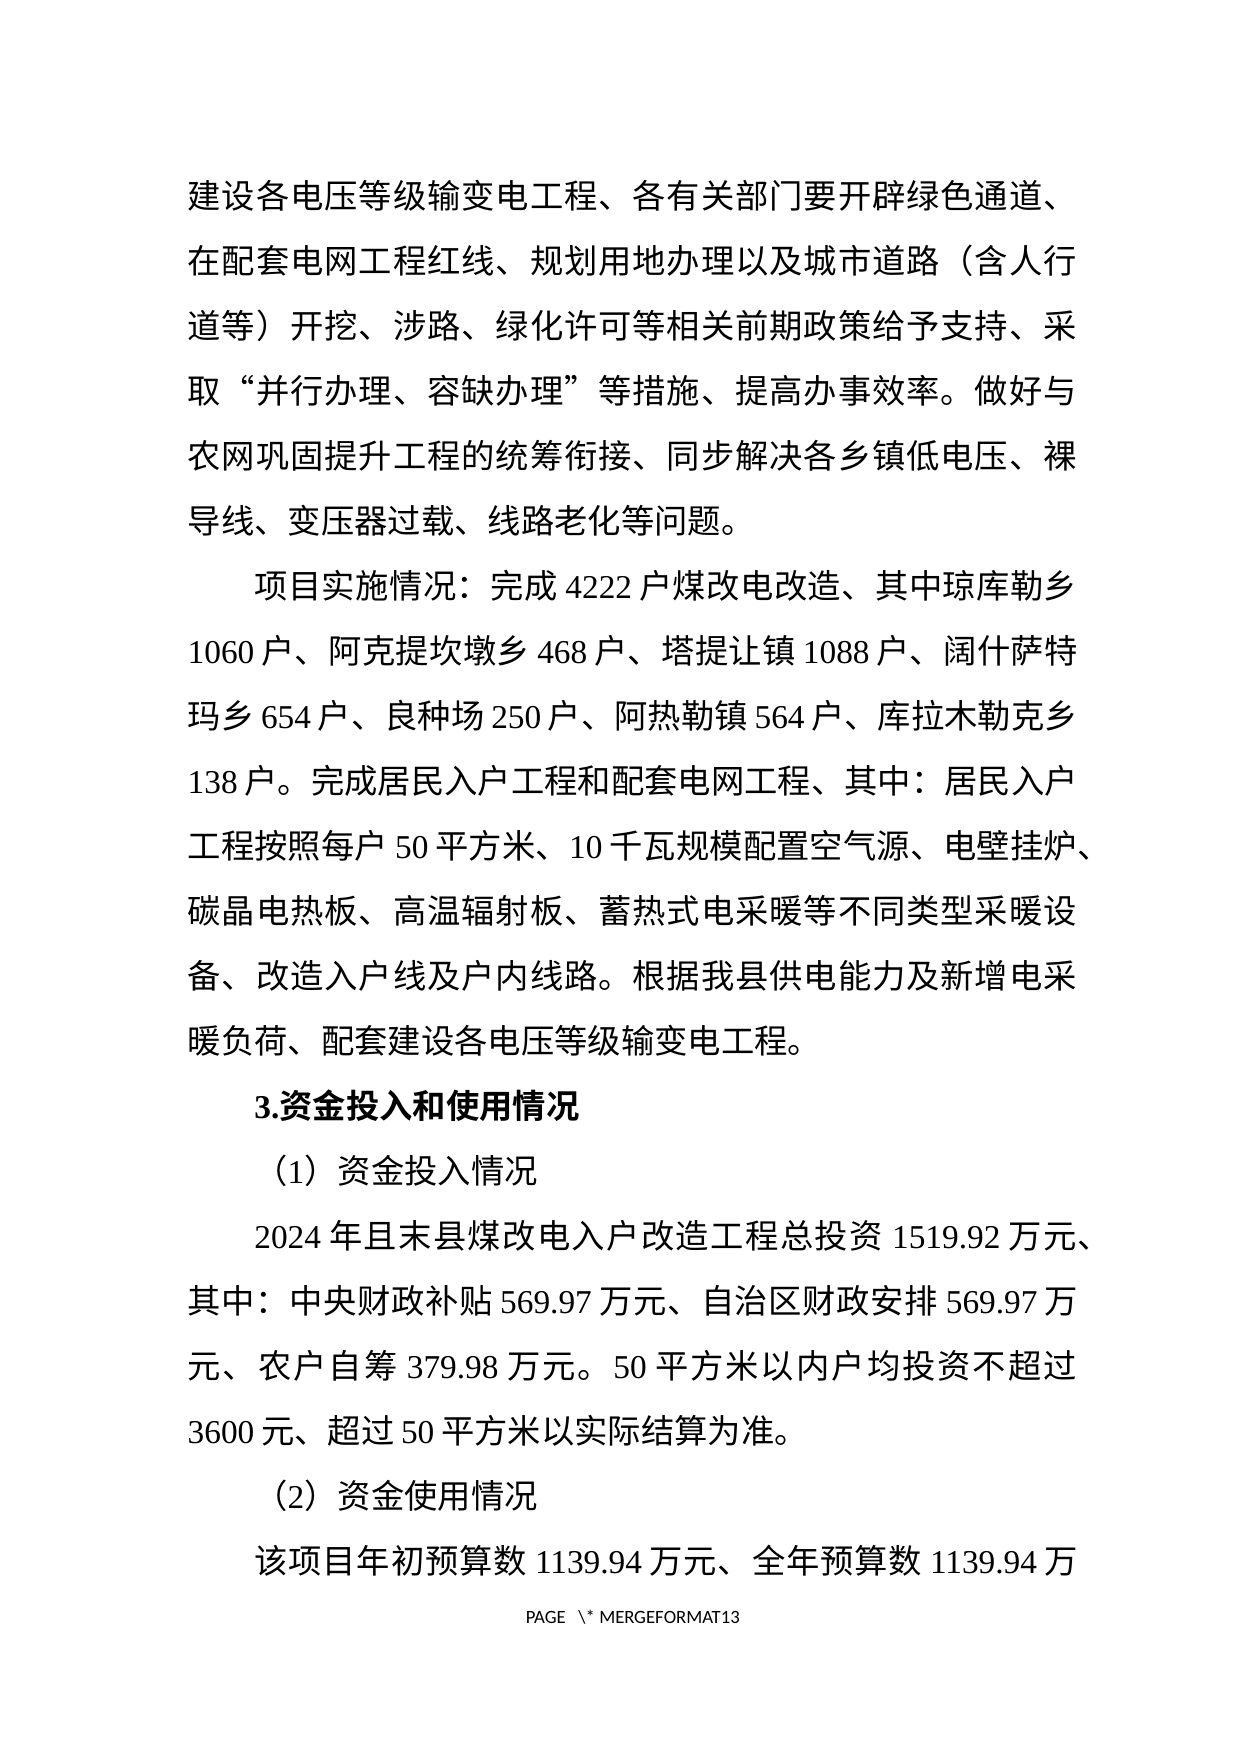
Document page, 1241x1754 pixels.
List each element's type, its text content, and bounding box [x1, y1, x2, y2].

text （2）资金使用情况 [187, 1462, 1078, 1527]
text 3.资金投入和使用情况 [187, 1072, 1078, 1137]
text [187, 162, 1078, 552]
text 2024年且末县煤改电入户改造工程总投资1519.92万元、其中：中央财政补贴569.97万元、自治区财政安排569.97万元、农户自筹379.98万元。50平方米以内户均投资不超过3600元、超过50平方米以实际结算为准。 [187, 1202, 1078, 1462]
text 项目实施情况：完成4222户煤改电改造、其中琼库勒乡1060户、阿克提坎墩乡468户、塔提让镇1088户、阔什萨特玛乡654户、良种场250户、阿热勒镇564户、库拉木勒克乡138户。完成居民入户工程和配套电网工程、其中：居民入户工程按照每户50平方米、10千瓦规模配置空气源、电壁挂炉、碳晶电热板、高温辐射板、蓄热式电采暖等不同类型采暖设备、改造入户线及户内线路。根据我县供电能力及新增电采暖负荷、配套建设各电压等级输变电工程。 [187, 552, 1078, 1072]
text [187, 1527, 1078, 1592]
text （1）资金投入情况 [187, 1137, 1078, 1202]
